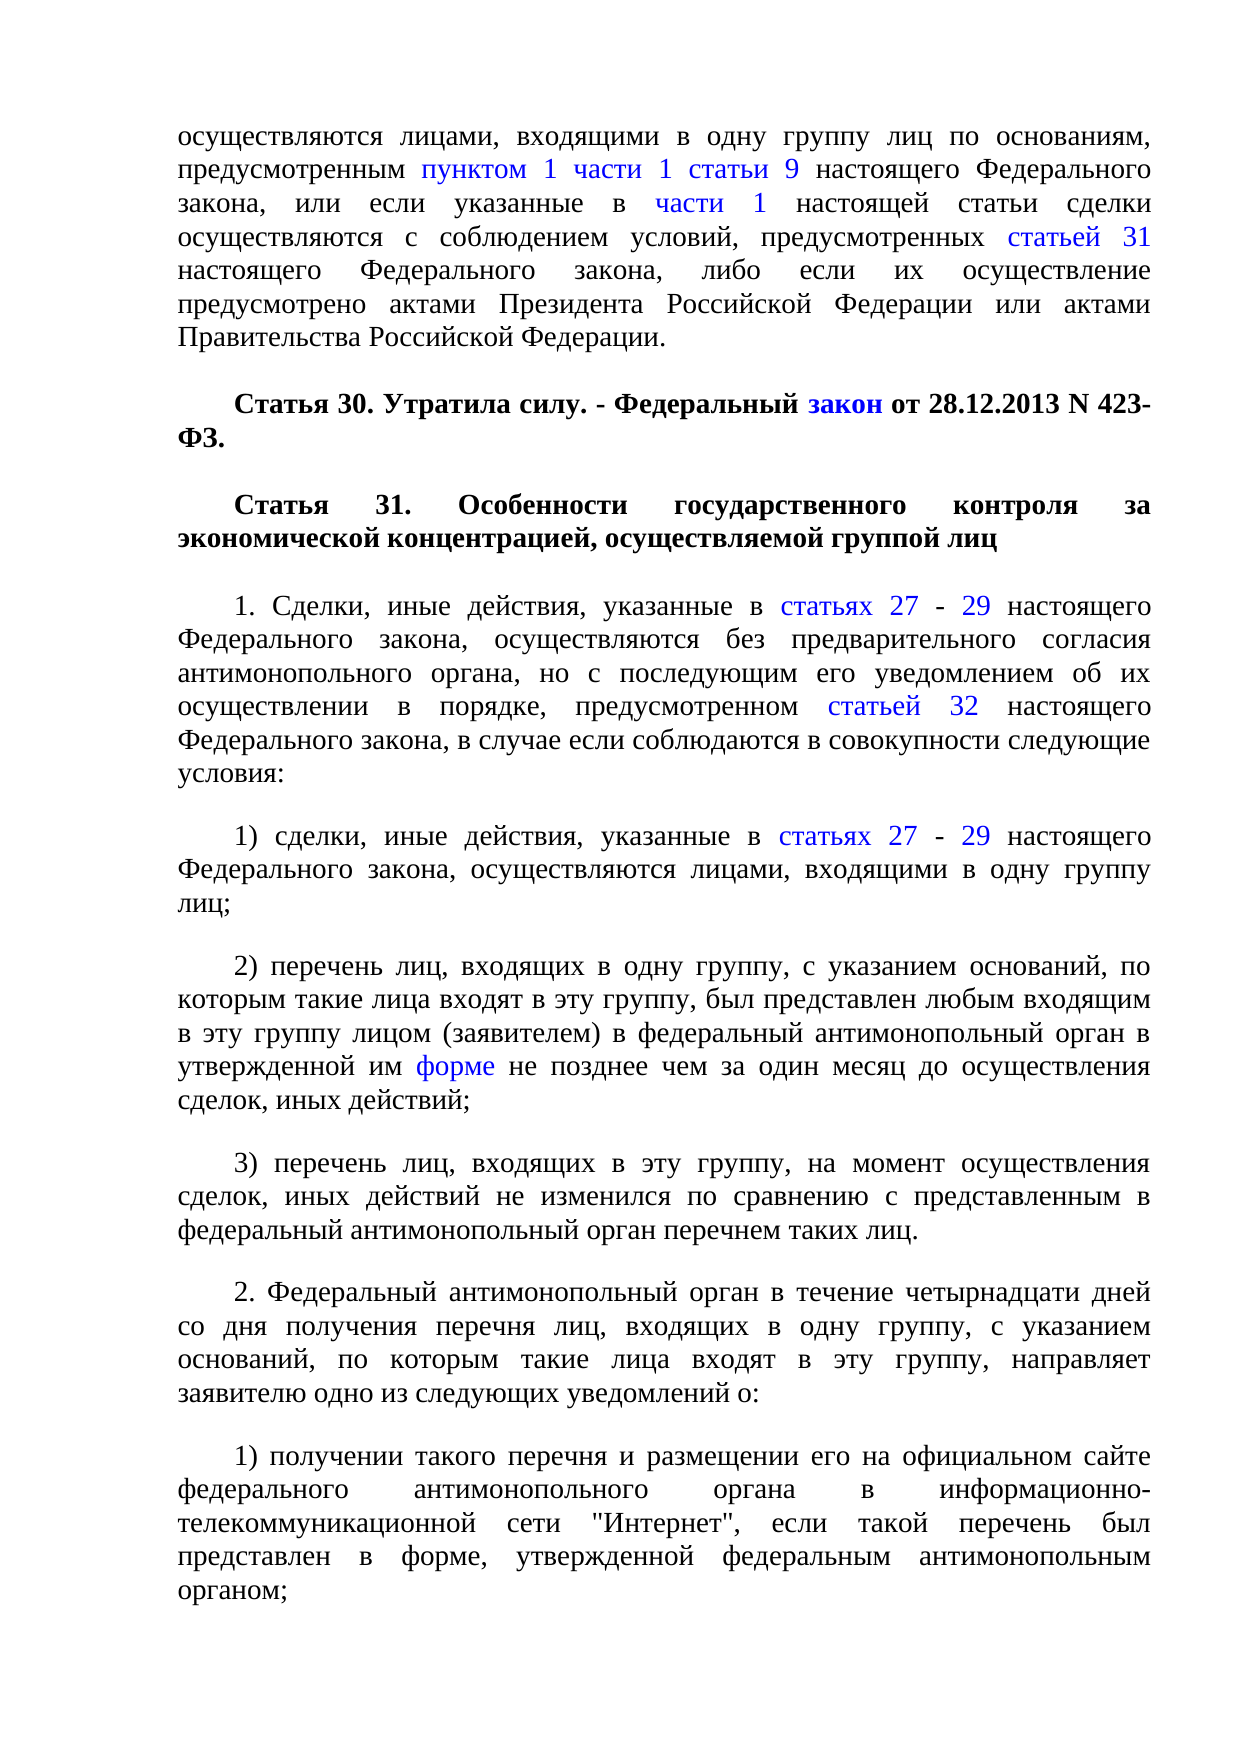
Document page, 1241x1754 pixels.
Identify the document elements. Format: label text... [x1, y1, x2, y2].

text 1. Сделки, иные действия, указанные в статьях 27 - 29 настоящего Федерального закона, осуществляются без предварительного согласия антимонопольного органа, но с последующим его уведомлением об их осуществлении в порядке, предусмотренном статьей 32 настоящего Федерального закона, в случае если соблюдаются в совокупности следующие условия: [177, 588, 1152, 789]
text 2) перечень лиц, входящих в одну группу, с указанием оснований, по которым такие лица входят в эту группу, был представлен любым входящим в эту группу лицом (заявителем) в федеральный антимонопольный орган в утвержденной им форме не позднее чем за один месяц до осуществления сделок, иных действий; [177, 948, 1152, 1116]
title Статья 30. Утратила силу. - Федеральный закон от 28.12.2013 N 423-ФЗ. [177, 386, 1152, 453]
text 1) сделки, иные действия, указанные в статьях 27 - 29 настоящего Федерального закона, осуществляются лицами, входящими в одну группу лиц; [177, 818, 1152, 919]
text 1) получении такого перечня и размещении его на официальном сайте федерального антимонопольного органа в информационно-телекоммуникационной сети "Интернет", если такой перечень был представлен в форме, утвержденной федеральным антимонопольным органом; [177, 1438, 1152, 1606]
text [177, 118, 1152, 353]
text 3) перечень лиц, входящих в эту группу, на момент осуществления сделок, иных действий не изменился по сравнению с представленным в федеральный антимонопольный орган перечнем таких лиц. [177, 1145, 1152, 1245]
title Статья 31. Особенности государственного контроля за экономической концентрацией, осуществляемой группой лиц [177, 487, 1152, 554]
text 2. Федеральный антимонопольный орган в течение четырнадцати дней со дня получения перечня лиц, входящих в одну группу, с указанием оснований, по которым такие лица входят в эту группу, направляет заявителю одно из следующих уведомлений о: [177, 1274, 1152, 1409]
